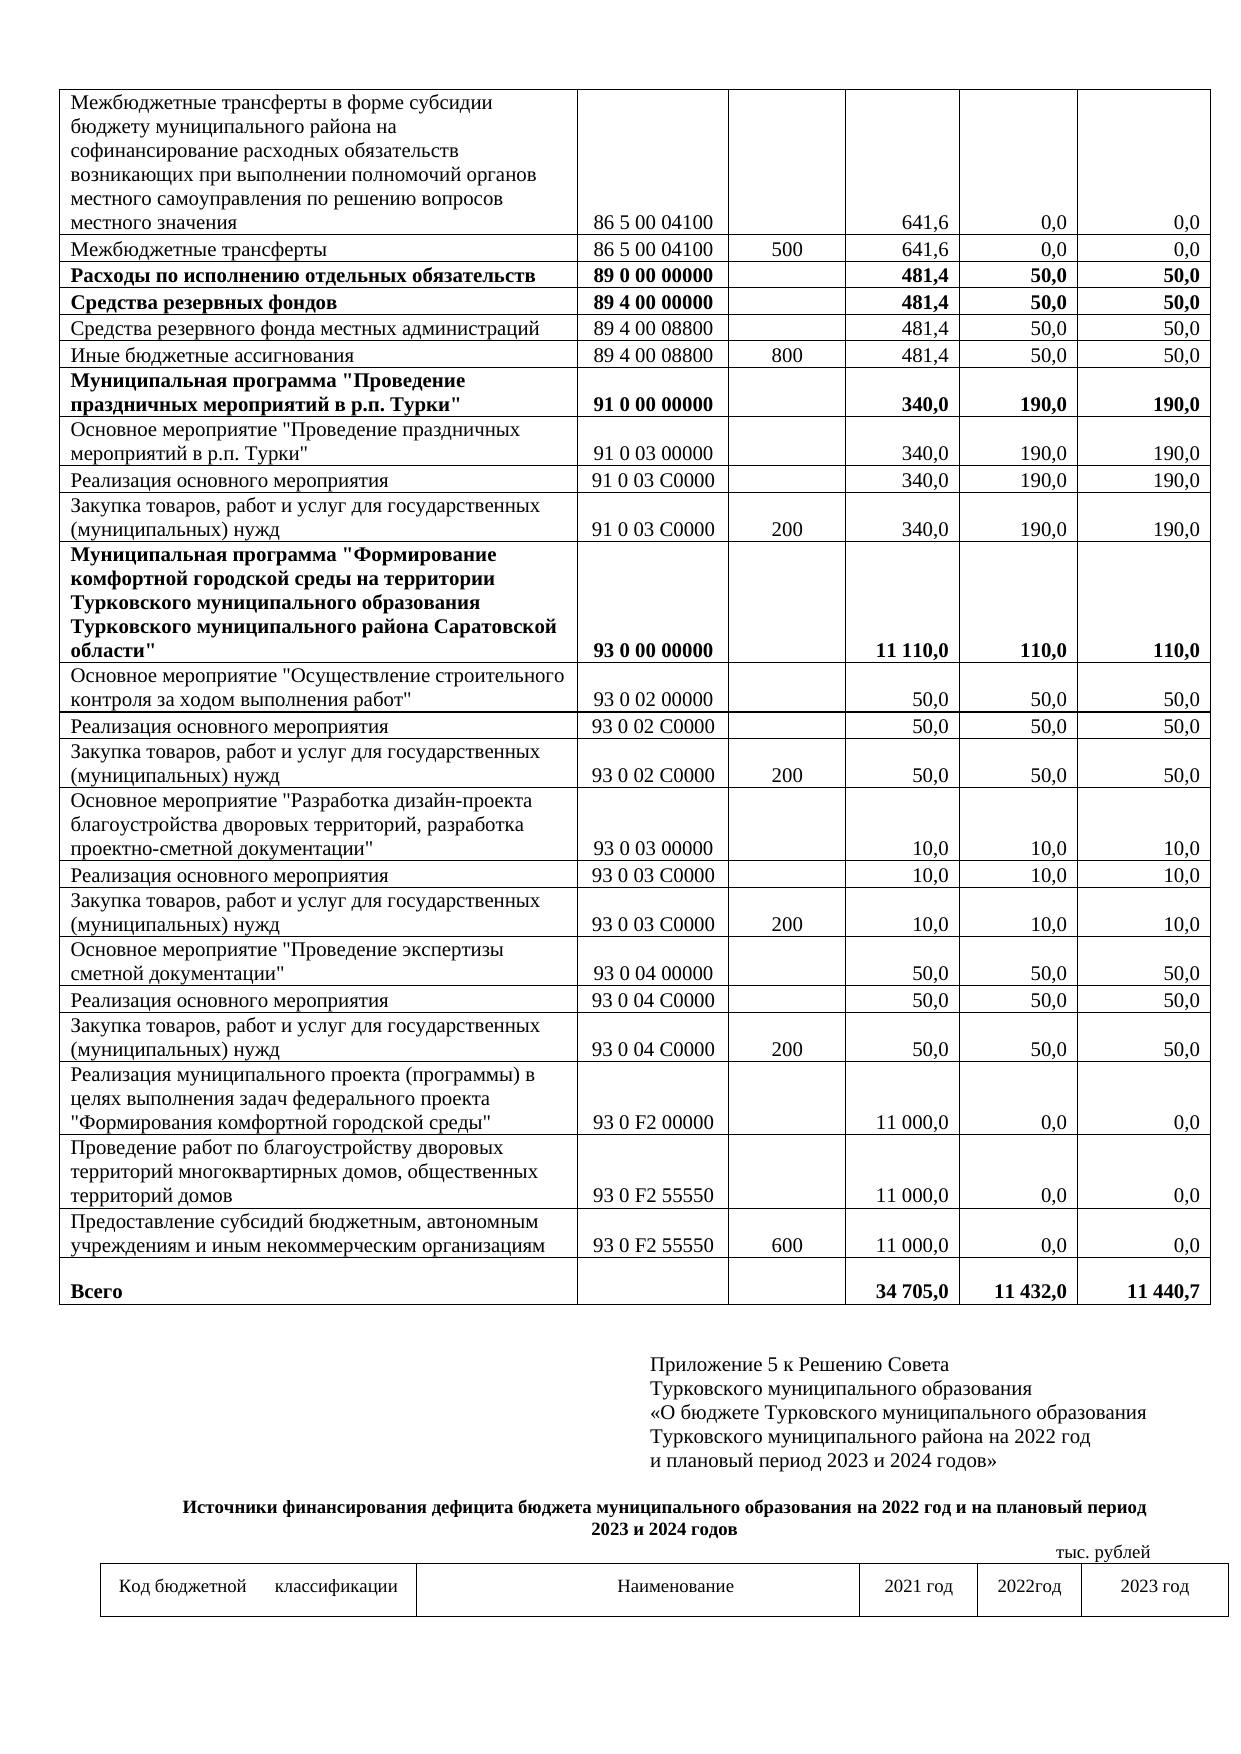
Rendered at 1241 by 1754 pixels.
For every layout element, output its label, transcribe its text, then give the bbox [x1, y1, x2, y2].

text Источники финансирования дефицита бюджета муниципального образования на 2022 год и на плановый период 2023 и 2024 годов [177, 1496, 1152, 1539]
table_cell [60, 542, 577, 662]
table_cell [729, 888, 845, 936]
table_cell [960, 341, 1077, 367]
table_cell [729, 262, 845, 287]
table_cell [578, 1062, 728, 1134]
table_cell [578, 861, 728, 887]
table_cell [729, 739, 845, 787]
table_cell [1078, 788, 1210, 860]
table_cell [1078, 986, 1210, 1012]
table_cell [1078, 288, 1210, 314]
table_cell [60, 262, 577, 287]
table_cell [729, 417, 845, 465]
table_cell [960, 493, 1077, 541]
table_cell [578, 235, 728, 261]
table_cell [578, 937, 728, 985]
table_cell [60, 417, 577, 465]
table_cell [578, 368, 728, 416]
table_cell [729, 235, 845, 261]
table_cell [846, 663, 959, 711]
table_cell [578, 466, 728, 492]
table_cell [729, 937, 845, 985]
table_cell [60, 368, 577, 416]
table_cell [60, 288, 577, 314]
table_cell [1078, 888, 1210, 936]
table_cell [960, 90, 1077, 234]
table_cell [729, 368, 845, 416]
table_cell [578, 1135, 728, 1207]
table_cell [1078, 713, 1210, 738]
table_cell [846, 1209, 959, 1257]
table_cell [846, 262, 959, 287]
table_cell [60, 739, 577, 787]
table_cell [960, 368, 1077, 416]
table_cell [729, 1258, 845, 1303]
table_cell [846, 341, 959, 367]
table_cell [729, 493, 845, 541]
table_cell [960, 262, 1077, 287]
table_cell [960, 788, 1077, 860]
text Турковского муниципального образования [177, 1376, 1152, 1400]
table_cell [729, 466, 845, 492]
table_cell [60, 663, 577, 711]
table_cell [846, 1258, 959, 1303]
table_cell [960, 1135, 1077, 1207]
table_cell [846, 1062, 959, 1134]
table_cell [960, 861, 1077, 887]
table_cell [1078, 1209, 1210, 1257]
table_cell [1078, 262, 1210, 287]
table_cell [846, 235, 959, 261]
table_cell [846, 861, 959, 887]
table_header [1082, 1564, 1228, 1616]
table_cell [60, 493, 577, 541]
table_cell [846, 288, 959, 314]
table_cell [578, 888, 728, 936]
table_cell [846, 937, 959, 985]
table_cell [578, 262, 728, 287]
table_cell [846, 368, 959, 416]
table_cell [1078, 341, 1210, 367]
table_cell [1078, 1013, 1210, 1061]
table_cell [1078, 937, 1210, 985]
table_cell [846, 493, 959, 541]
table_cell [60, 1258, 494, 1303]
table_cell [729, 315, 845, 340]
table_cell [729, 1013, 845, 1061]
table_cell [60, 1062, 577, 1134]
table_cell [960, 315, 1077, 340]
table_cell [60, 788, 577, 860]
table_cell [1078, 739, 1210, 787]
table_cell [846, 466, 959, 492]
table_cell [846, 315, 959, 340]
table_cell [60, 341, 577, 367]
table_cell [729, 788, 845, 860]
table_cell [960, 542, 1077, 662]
text и плановый период 2023 и 2024 годов» [177, 1448, 1152, 1472]
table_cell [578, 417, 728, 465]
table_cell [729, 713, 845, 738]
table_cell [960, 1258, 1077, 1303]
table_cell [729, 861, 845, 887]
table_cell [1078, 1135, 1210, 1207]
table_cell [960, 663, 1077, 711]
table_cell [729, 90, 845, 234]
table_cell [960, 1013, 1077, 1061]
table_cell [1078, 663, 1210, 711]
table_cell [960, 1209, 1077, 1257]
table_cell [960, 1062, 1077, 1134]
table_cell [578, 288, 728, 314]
text Турковского муниципального района на 2022 год [177, 1424, 1152, 1448]
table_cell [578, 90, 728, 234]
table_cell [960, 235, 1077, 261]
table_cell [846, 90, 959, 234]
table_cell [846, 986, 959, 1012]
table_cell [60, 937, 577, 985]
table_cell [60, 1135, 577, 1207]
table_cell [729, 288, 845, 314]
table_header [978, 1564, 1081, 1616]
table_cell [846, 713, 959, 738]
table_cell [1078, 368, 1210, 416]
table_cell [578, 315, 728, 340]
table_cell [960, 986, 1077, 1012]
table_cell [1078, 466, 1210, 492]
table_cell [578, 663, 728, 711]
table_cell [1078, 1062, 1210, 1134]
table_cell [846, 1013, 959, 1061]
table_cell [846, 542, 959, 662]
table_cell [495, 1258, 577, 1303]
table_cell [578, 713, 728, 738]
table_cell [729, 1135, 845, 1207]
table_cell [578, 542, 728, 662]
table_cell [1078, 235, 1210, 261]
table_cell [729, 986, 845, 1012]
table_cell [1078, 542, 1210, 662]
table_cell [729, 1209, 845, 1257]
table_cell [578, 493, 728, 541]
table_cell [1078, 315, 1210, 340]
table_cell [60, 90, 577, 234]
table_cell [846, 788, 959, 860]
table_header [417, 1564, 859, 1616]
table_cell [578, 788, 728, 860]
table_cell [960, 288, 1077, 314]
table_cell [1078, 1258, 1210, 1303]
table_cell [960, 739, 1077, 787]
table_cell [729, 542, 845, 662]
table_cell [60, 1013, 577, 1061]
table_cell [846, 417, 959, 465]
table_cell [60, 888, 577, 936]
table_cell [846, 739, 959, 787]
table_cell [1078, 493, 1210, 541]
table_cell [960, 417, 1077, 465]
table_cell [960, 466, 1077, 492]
text Приложение 5 к Решению Совета [177, 1352, 1152, 1376]
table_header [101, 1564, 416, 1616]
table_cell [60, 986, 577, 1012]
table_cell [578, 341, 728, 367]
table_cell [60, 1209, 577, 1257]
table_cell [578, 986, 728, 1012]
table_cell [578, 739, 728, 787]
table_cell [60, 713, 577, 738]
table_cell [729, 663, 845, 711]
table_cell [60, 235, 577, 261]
text тыс. рублей [177, 1541, 1152, 1563]
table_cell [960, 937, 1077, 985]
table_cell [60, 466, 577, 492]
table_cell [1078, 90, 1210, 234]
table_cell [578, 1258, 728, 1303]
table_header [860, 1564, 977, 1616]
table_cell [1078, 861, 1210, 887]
text «О бюджете Турковского муниципального образования [177, 1400, 1152, 1424]
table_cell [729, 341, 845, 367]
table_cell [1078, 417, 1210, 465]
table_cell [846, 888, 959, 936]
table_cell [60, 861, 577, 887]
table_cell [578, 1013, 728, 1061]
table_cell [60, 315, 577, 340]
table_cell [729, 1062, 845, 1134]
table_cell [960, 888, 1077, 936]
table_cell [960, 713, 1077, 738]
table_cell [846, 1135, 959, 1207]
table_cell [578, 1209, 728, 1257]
